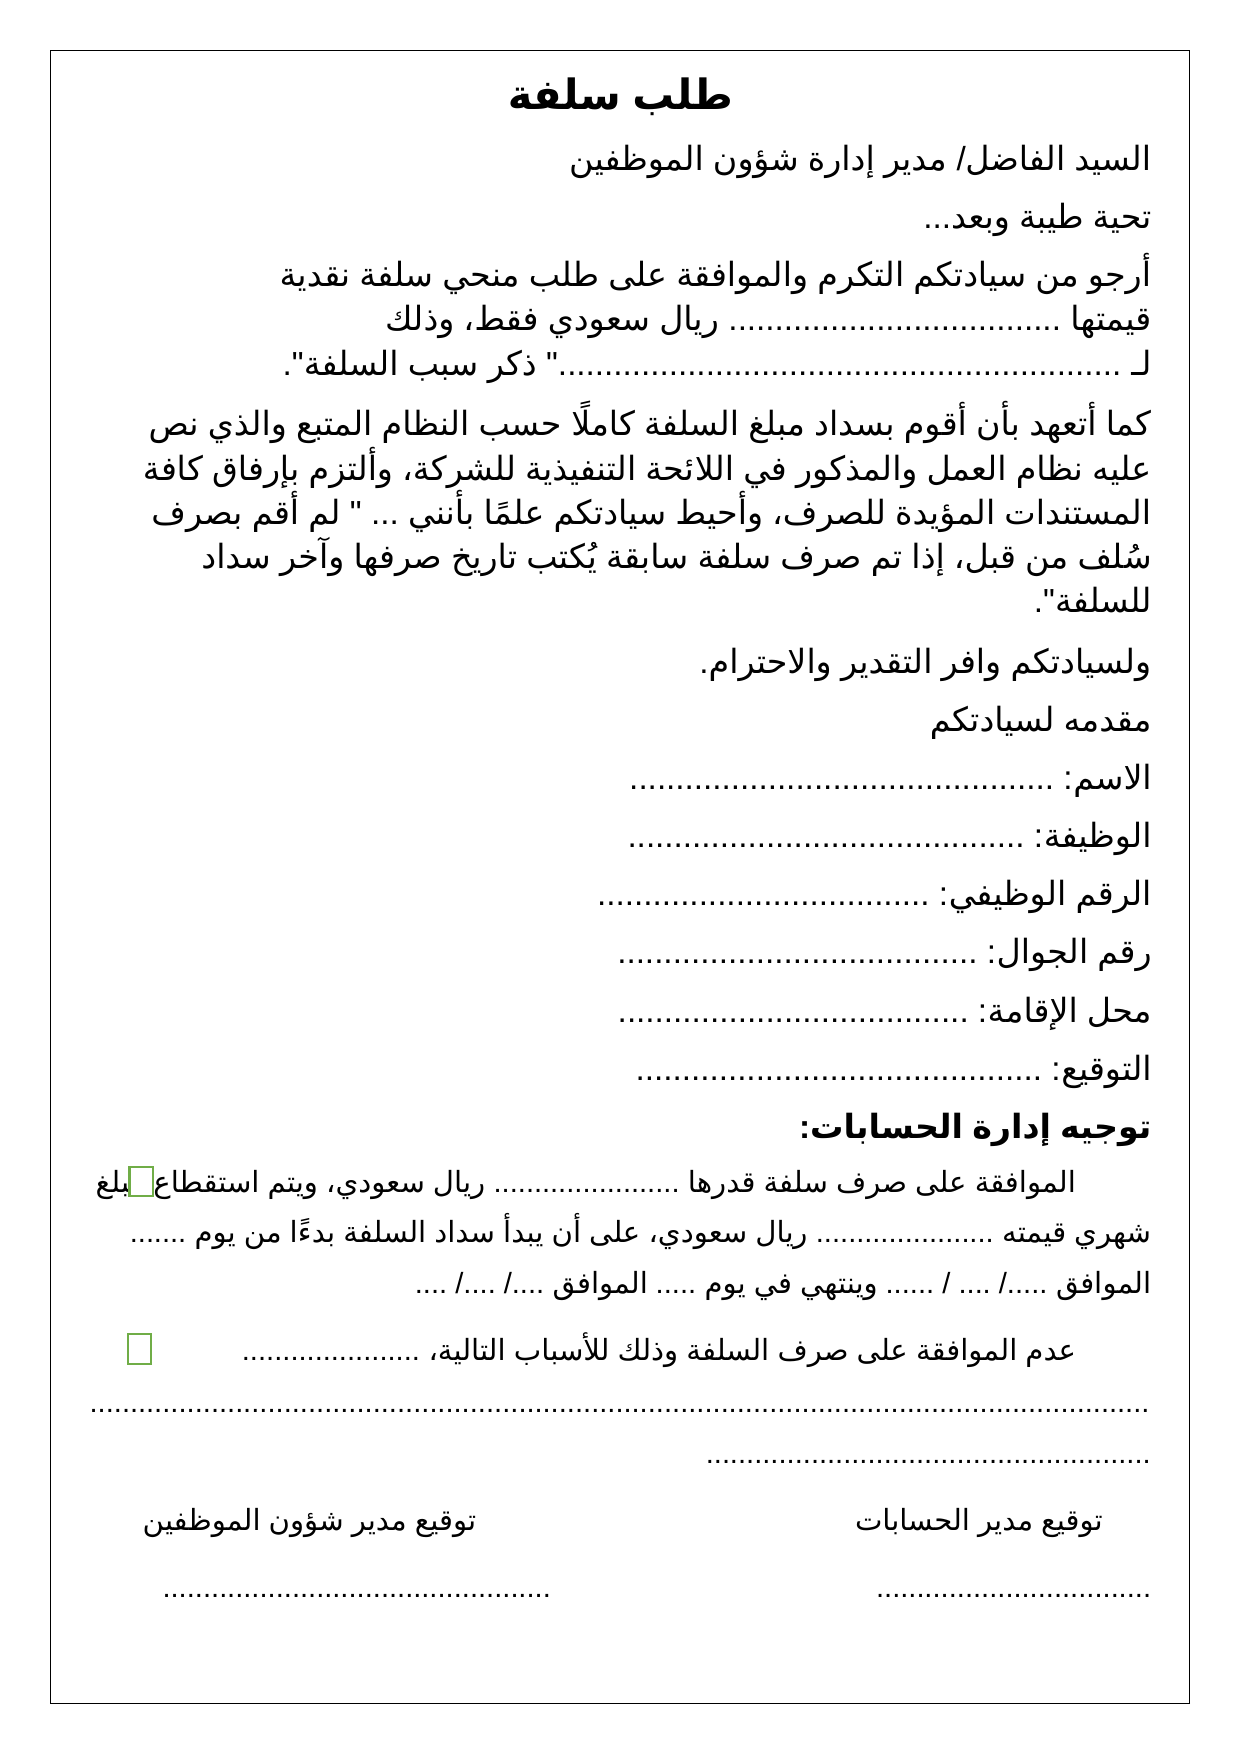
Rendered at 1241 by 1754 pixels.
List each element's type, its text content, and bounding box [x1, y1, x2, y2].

text الرقم الوظيفي: .................................... [89, 874, 1152, 913]
text التوقيع: ............................................ [89, 1049, 1152, 1087]
text مقدمه لسيادتكم [89, 700, 1152, 738]
text كما أتعهد بأن أقوم بسداد مبلغ السلفة كاملًا حسب النظام المتبع والذي نص عليه نظام العمل والمذكور في اللائحة التنفيذية للشركة، وألتزم بإرفاق كافة المستندات المؤيدة للصرف، وأحيط سيادتكم علمًا بأنني ... " لم أقم بصرف سُلف من قبل، إذا تم صرف سلفة سابقة يُكتب تاريخ صرفها وآخر سداد للسلفة". [89, 404, 1152, 619]
text ولسيادتكم وافر التقدير والاحترام. [89, 642, 1152, 680]
text أرجو من سيادتكم التكرم والموافقة على طلب منحي سلفة نقدية قيمتها .................................... ريال سعودي فقط، وذلك لـ ............................................................." ذكر سبب السلفة". [89, 255, 1152, 382]
text تحية طيبة وبعد... [89, 197, 1152, 236]
text رقم الجوال: ....................................... [89, 933, 1152, 971]
text توجيه إدارة الحسابات: [89, 1107, 1152, 1145]
text توقيع مدير الحسابات توقيع مدير شؤون الموظفين [89, 1503, 1152, 1536]
text محل الإقامة: ...................................... [89, 991, 1152, 1029]
text الاسم: .............................................. [89, 758, 1152, 797]
text السيد الفاضل/ مدير إدارة شؤون الموظفين [89, 139, 1152, 177]
text الوظيفة: ........................................... [89, 816, 1152, 855]
text الموافقة على صرف سلفة قدرها ....................... ريال سعودي، ويتم استقطاع مبلغ شهري قيمته ...................... ريال سعودي، على أن يبدأ سداد السلفة بدءًا من يوم ....... الموافق ...../ .... / ...... وينتهي في يوم ..... الموافق ..../ ..../ .... [89, 1165, 1152, 1299]
text طلب سلفة [89, 71, 1152, 119]
text عدم الموافقة على صرف السلفة وذلك للأسباب التالية، ...................... [89, 1333, 1152, 1366]
text .................................. ................................................ [89, 1570, 1152, 1603]
text .......................................................................................................................................................................................... [89, 1386, 1152, 1469]
